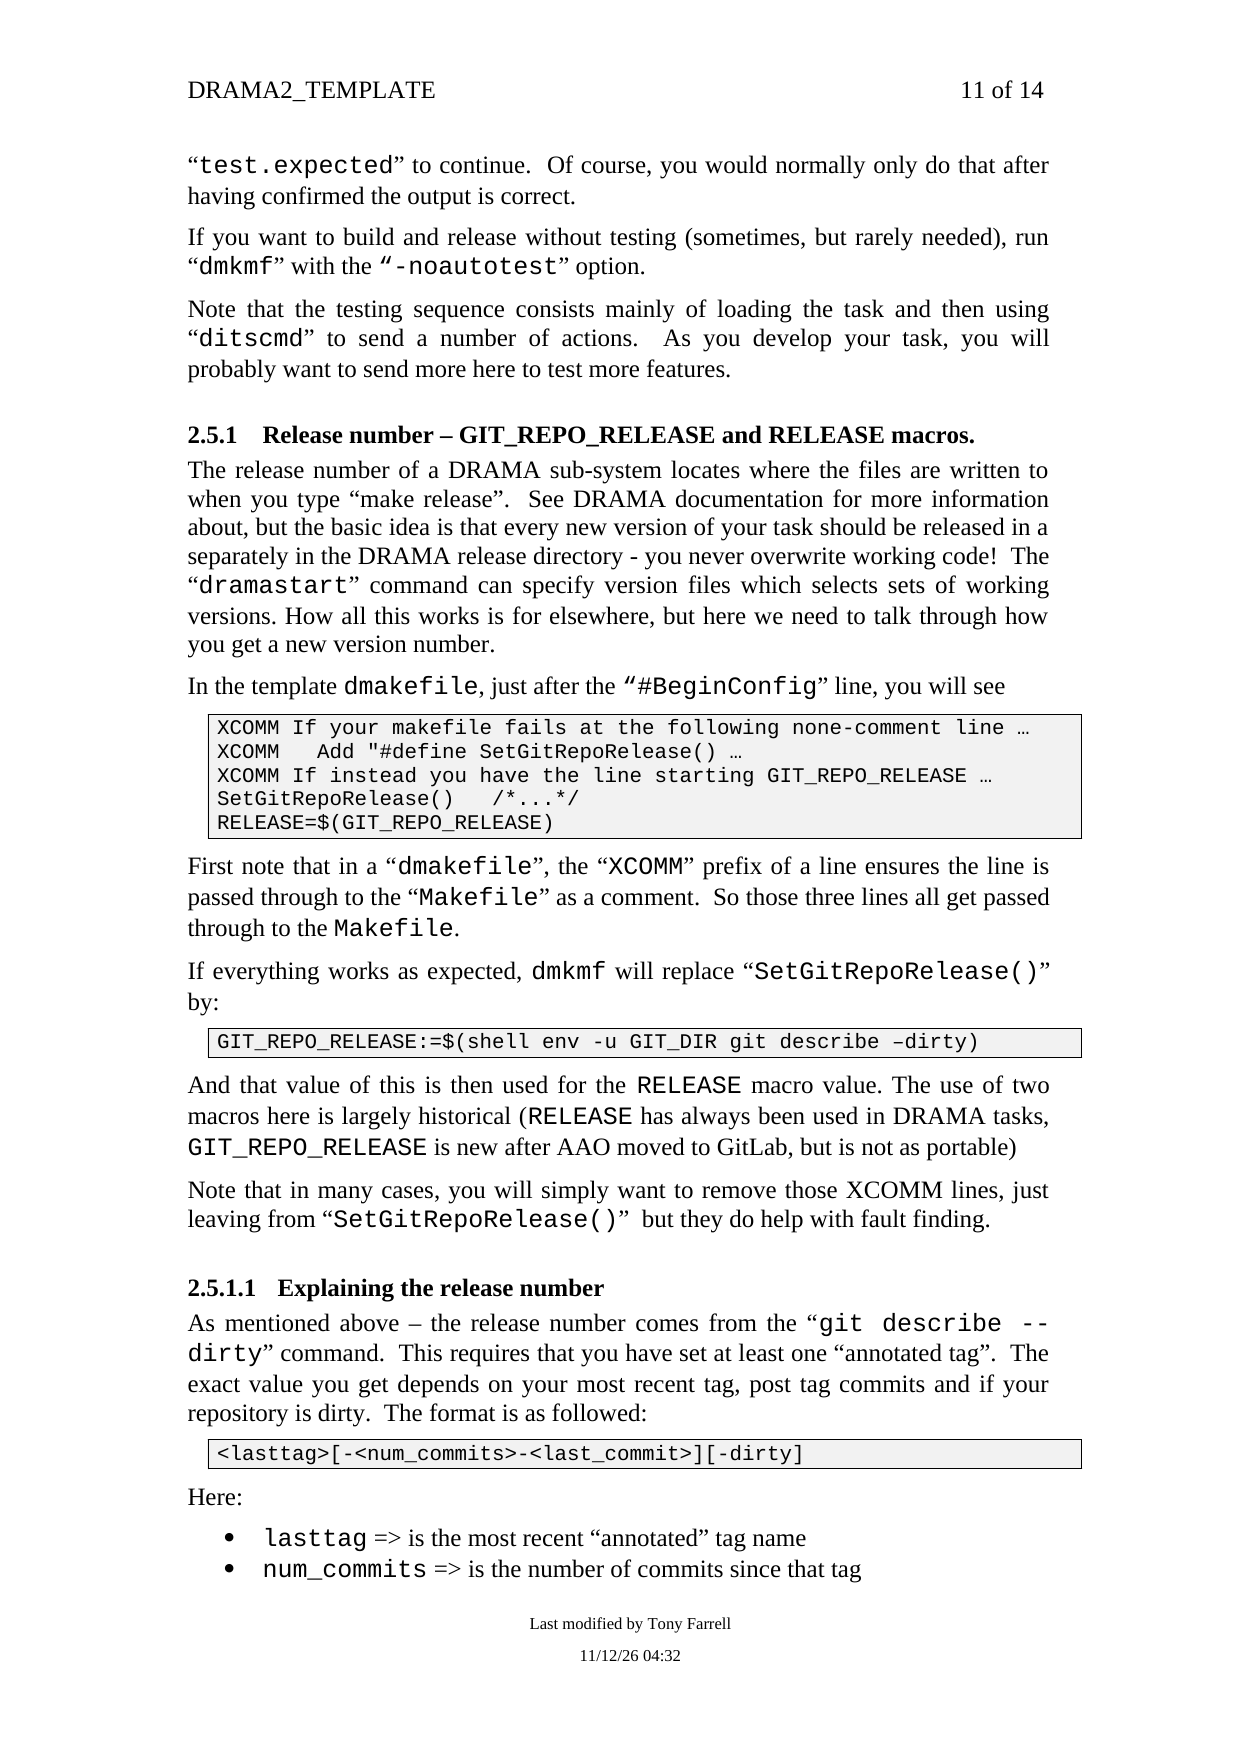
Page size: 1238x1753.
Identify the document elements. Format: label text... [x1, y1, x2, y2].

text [187, 150, 1050, 209]
text Note that in many cases, you will simply want to remove those XCOMM lines, just leaving from “SetGitRepoRelease()” but they do help with fault finding. [187, 1176, 1050, 1235]
text The release number of a DRAMA sub-system locates where the files are written to when you type “make release”. See DRAMA documentation for more information about, but the basic idea is that every new version of your task should be released in a separately in the DRAMA release directory - you never overwrite working code! The “dramastart” command can specify version files which selects sets of working versions. How all this works is for elsewhere, but here we need to talk through how you get a new version number. [187, 455, 1050, 658]
text First note that in a “dmakefile”, the “XCOMM” prefix of a line ensures the line is passed through to the “Makefile” as a comment. So those three lines all get passed through to the Makefile. [187, 851, 1050, 944]
text Here: [187, 1482, 1050, 1511]
text GIT_REPO_RELEASE:=$(shell env -u GIT_DIR git describe –dirty) [209, 1029, 1081, 1057]
list lasttag => is the most recent “annotated” tag name [225, 1523, 1050, 1554]
text XCOMM Add "#define SetGitRepoRelease() … [209, 738, 1081, 761]
subtitle Release number – GIT_REPO_RELEASE and RELEASE macros. [187, 420, 1050, 449]
text SetGitRepoRelease() /*...*/ [209, 785, 1081, 809]
subtitle Explaining the release number [187, 1273, 1050, 1301]
text RELEASE=$(GIT_REPO_RELEASE) [209, 809, 1081, 838]
list num_commits => is the number of commits since that tag [225, 1554, 1050, 1585]
text If everything works as expected, dmkmf will replace “SetGitRepoRelease()” by: [187, 956, 1050, 1016]
text <lasttag>[-<num_commits>-<last_commit>][-dirty] [209, 1440, 1081, 1468]
text Note that the testing sequence consists mainly of loading the task and then using “ditscmd” to send a number of actions. As you develop your task, you will probably want to send more here to test more features. [187, 294, 1050, 382]
text And that value of this is then used for the RELEASE macro value. The use of two macros here is largely historical (RELEASE has always been used in DRAMA tasks, GIT_REPO_RELEASE is new after AAO moved to GitLab, but is not as portable) [187, 1071, 1050, 1163]
text If you want to build and release without testing (sometimes, but rarely needed), run “dmkmf” with the “-noautotest” option. [187, 222, 1050, 282]
text In the template dmakefile, just after the “#BeginConfig” line, you will see [187, 671, 1050, 702]
text As mentioned above – the release number comes from the “git describe --dirty” command. This requires that you have set at least one “annotated tag”. The exact value you get depends on your most recent tag, post tag commits and if your repository is dirty. The format is as followed: [187, 1308, 1050, 1427]
text XCOMM If instead you have the line starting GIT_REPO_RELEASE … [209, 761, 1081, 785]
text XCOMM If your makefile fails at the following none-comment line … [209, 715, 1081, 738]
